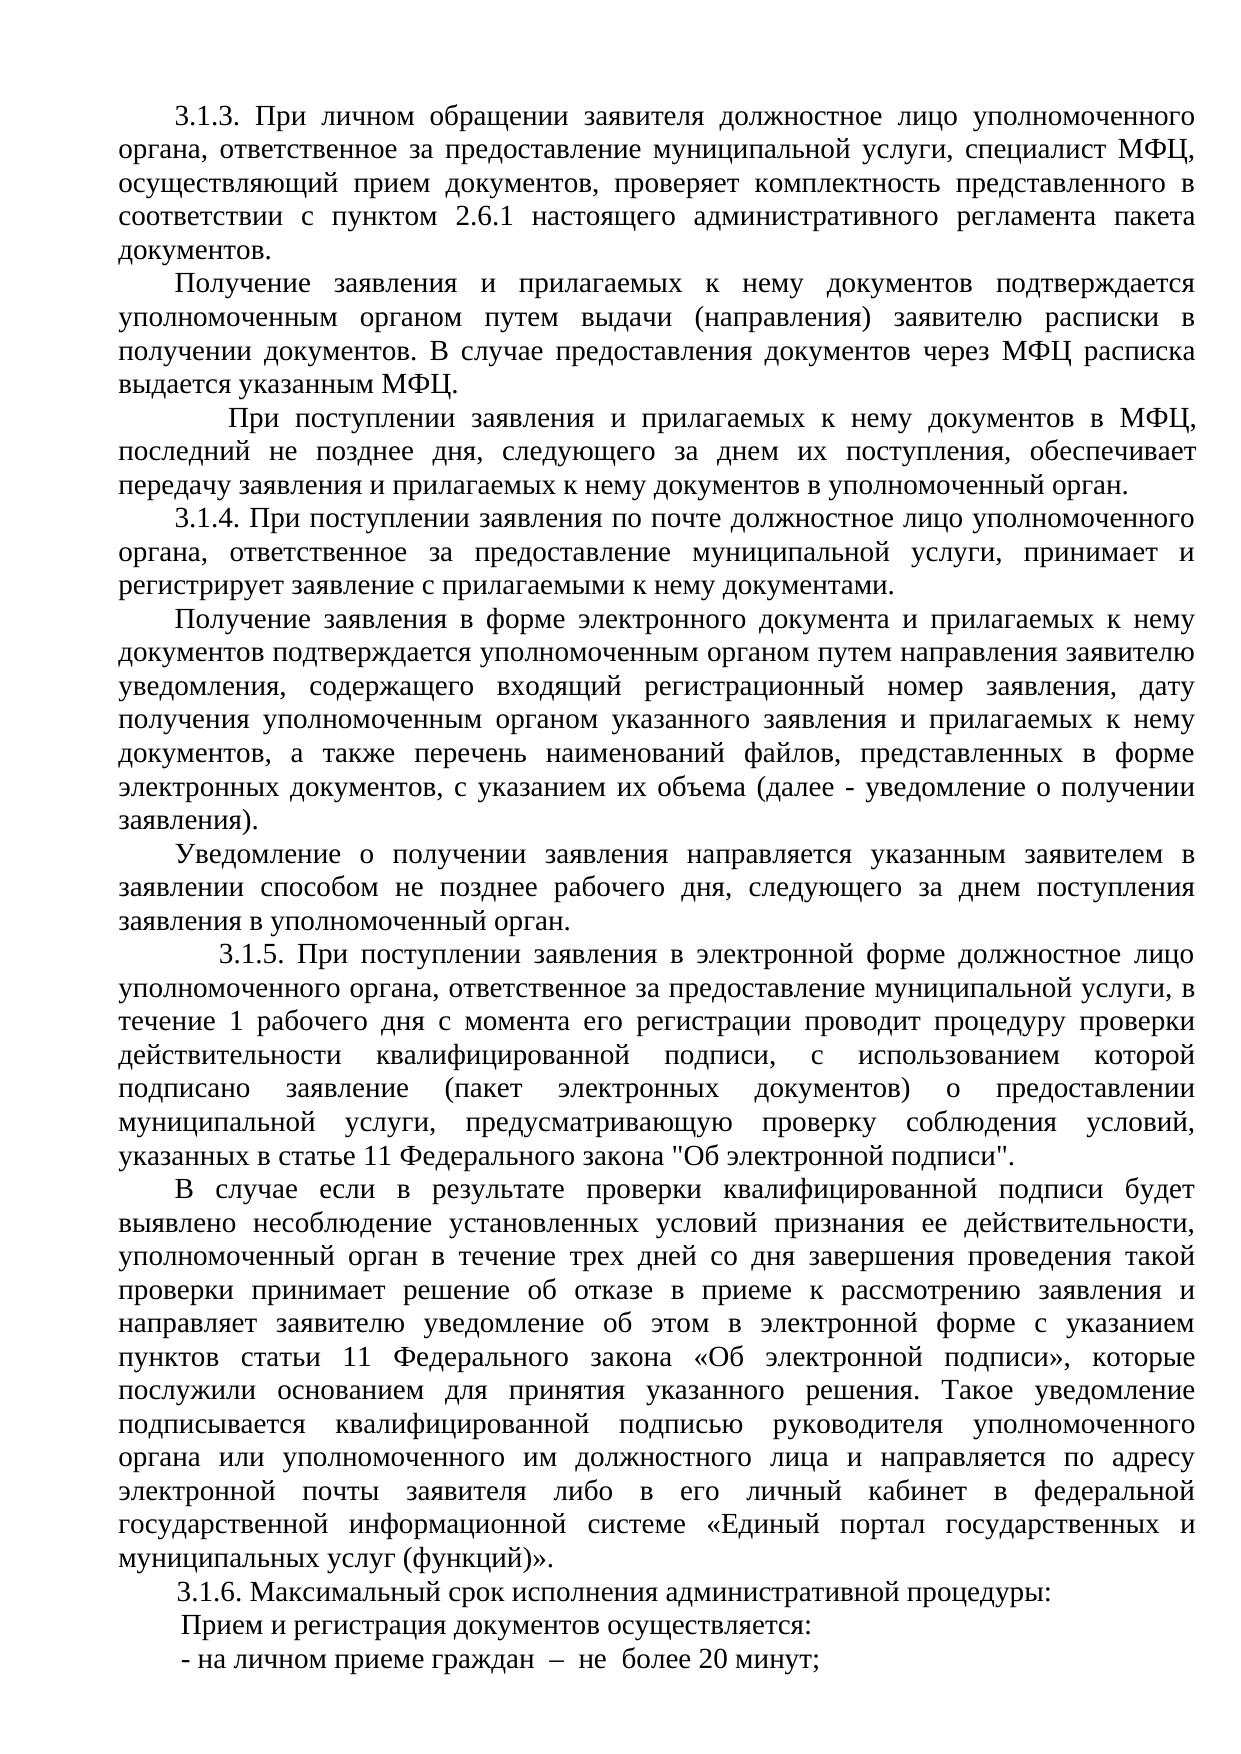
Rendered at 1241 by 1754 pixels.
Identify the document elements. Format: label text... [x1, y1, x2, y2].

text Получение заявления в форме электронного документа и прилагаемых к нему документов подтверждается уполномоченным органом путем направления заявителю уведомления, содержащего входящий регистрационный номер заявления, дату получения уполномоченным органом указанного заявления и прилагаемых к нему документов, а также перечень наименований файлов, представленных в форме электронных документов, с указанием их объема (далее - уведомление о получении заявления). [118, 601, 1196, 836]
text Получение заявления и прилагаемых к нему документов подтверждается уполномоченным органом путем выдачи (направления) заявителю расписки в получении документов. В случае предоставления документов через МФЦ расписка выдается указанным МФЦ. [118, 266, 1196, 400]
text 3.1.3. При личном обращении заявителя должностное лицо уполномоченного органа, ответственное за предоставление муниципальной услуги, специалист МФЦ, осуществляющий прием документов, проверяет комплектность представленного в соответствии с пунктом 2.6.1 настоящего административного регламента пакета документов. [118, 98, 1196, 266]
text 3.1.6. Максимальный срок исполнения административной процедуры: [118, 1574, 1196, 1607]
text 3.1.4. При поступлении заявления по почте должностное лицо уполномоченного органа, ответственное за предоставление муниципальной услуги, принимает и регистрирует заявление с прилагаемыми к нему документами. [118, 500, 1196, 601]
text Прием и регистрация документов осуществляется: [118, 1607, 1196, 1641]
text В случае если в результате проверки квалифицированной подписи будет выявлено несоблюдение установленных условий признания ее действительности, уполномоченный орган в течение трех дней со дня завершения проведения такой проверки принимает решение об отказе в приеме к рассмотрению заявления и направляет заявителю уведомление об этом в электронной форме с указанием пунктов статьи 11 Федерального закона «Об электронной подписи», которые послужили основанием для принятия указанного решения. Такое уведомление подписывается квалифицированной подписью руководителя уполномоченного органа или уполномоченного им должностного лица и направляется по адресу электронной почты заявителя либо в его личный кабинет в федеральной государственной информационной системе «Единый портал государственных и муниципальных услуг (функций)». [118, 1171, 1196, 1574]
text 3.1.5. При поступлении заявления в электронной форме должностное лицо уполномоченного органа, ответственное за предоставление муниципальной услуги, в течение 1 рабочего дня с момента его регистрации проводит процедуру проверки действительности квалифицированной подписи, с использованием которой подписано заявление (пакет электронных документов) о предоставлении муниципальной услуги, предусматривающую проверку соблюдения условий, указанных в статье 11 Федерального закона "Об электронной подписи". [118, 936, 1196, 1171]
text - на личном приеме граждан – не более 20 минут; [118, 1641, 1196, 1674]
text При поступлении заявления и прилагаемых к нему документов в МФЦ, последний не позднее дня, следующего за днем их поступления, обеспечивает передачу заявления и прилагаемых к нему документов в уполномоченный орган. [118, 400, 1198, 500]
text Уведомление о получении заявления направляется указанным заявителем в заявлении способом не позднее рабочего дня, следующего за днем поступления заявления в уполномоченный орган. [118, 836, 1196, 936]
